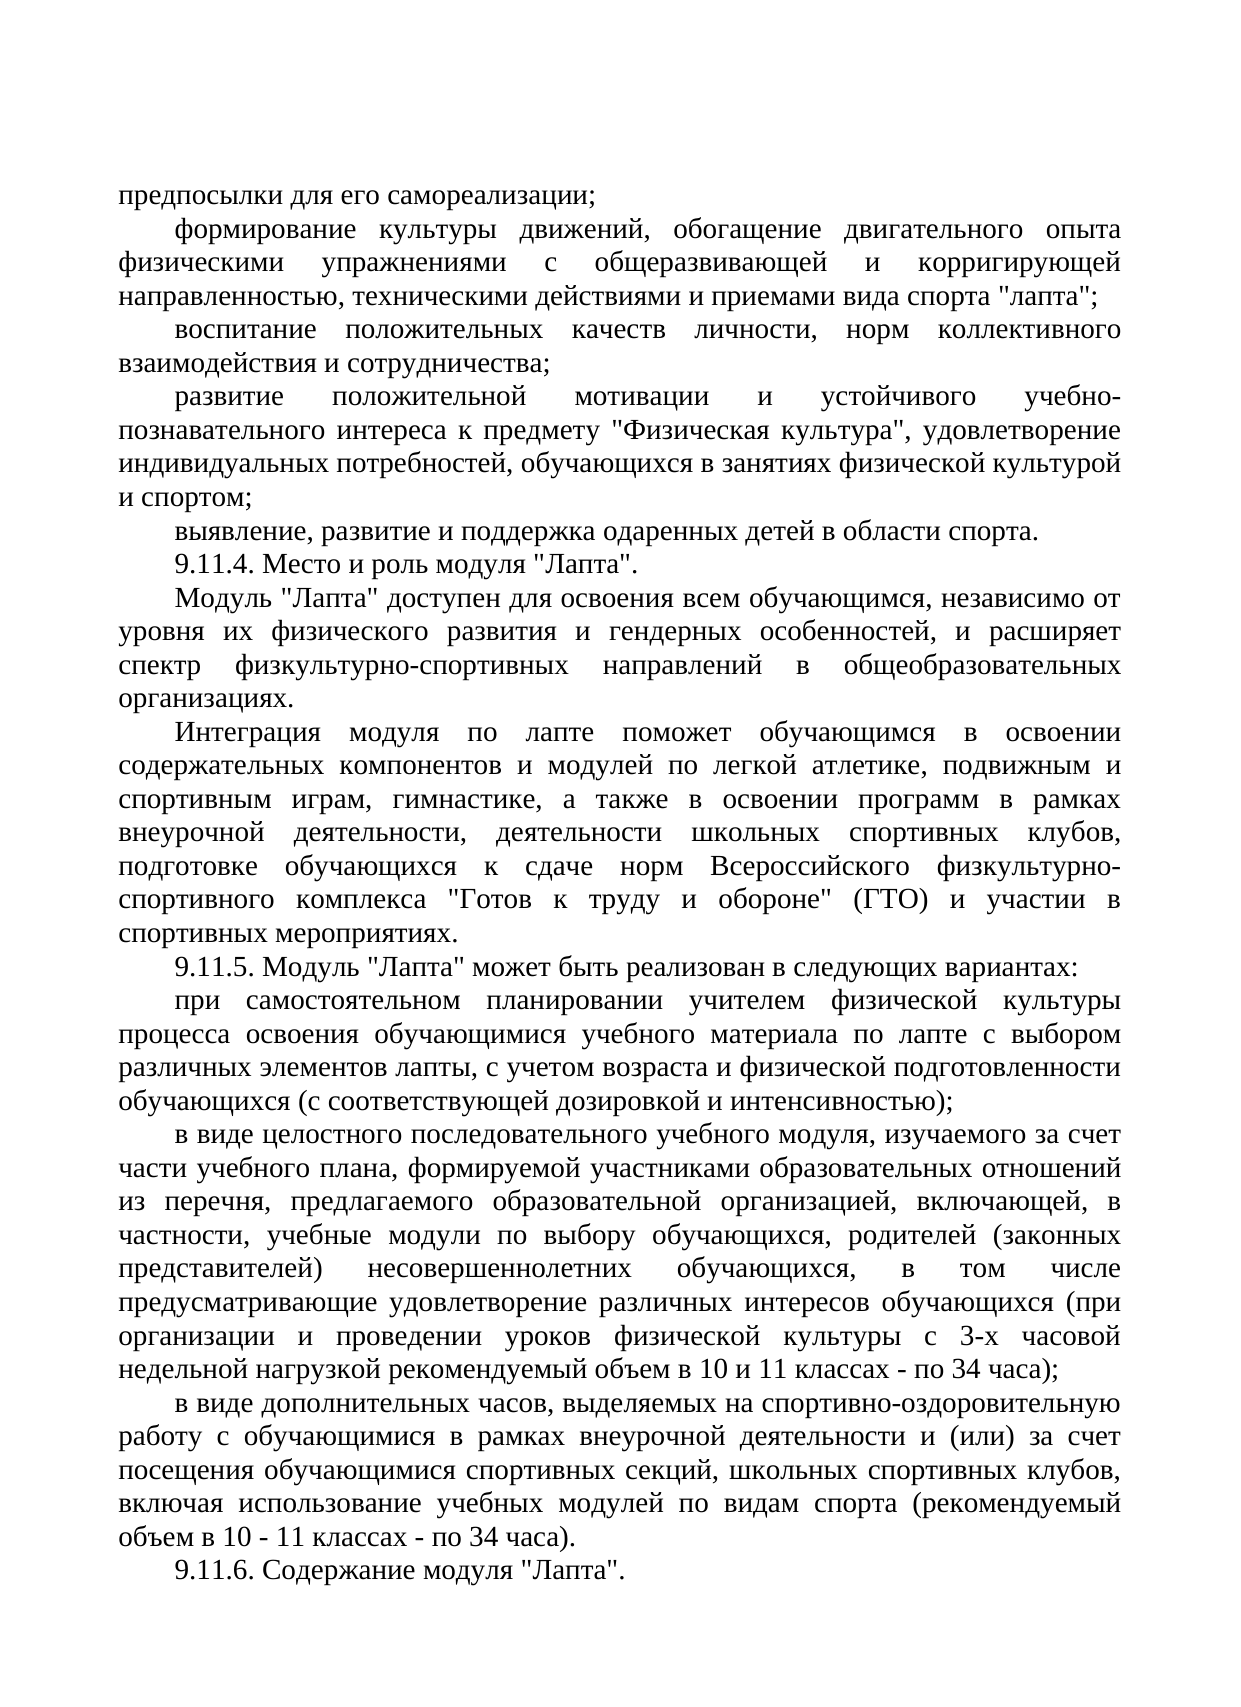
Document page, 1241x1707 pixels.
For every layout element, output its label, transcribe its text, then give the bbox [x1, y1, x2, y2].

text в виде дополнительных часов, выделяемых на спортивно-оздоровительную работу с обучающимися в рамках внеурочной деятельности и (или) за счет посещения обучающимися спортивных секций, школьных спортивных клубов, включая использование учебных модулей по видам спорта (рекомендуемый объем в 10 - 11 классах - по 34 часа). [118, 1385, 1122, 1552]
text развитие положительной мотивации и устойчивого учебно-познавательного интереса к предмету "Физическая культура", удовлетворение индивидуальных потребностей, обучающихся в занятиях физической культурой и спортом; [118, 378, 1122, 513]
text 9.11.6. Содержание модуля "Лапта". [118, 1552, 1122, 1586]
text воспитание положительных качеств личности, норм коллективного взаимодействия и сотрудничества; [118, 311, 1122, 378]
text 9.11.4. Место и роль модуля "Лапта". [118, 546, 1122, 580]
text Интеграция модуля по лапте поможет обучающимся в освоении содержательных компонентов и модулей по легкой атлетике, подвижным и спортивным играм, гимнастике, а также в освоении программ в рамках внеурочной деятельности, деятельности школьных спортивных клубов, подготовке обучающихся к сдаче норм Всероссийского физкультурно-спортивного комплекса "Готов к труду и обороне" (ГТО) и участии в спортивных мероприятиях. [118, 714, 1122, 949]
text выявление, развитие и поддержка одаренных детей в области спорта. [118, 513, 1122, 546]
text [118, 177, 1122, 211]
text при самостоятельном планировании учителем физической культуры процесса освоения обучающимися учебного материала по лапте с выбором различных элементов лапты, с учетом возраста и физической подготовленности обучающихся (с соответствующей дозировкой и интенсивностью); [118, 982, 1122, 1116]
text 9.11.5. Модуль "Лапта" может быть реализован в следующих вариантах: [118, 949, 1122, 982]
text Модуль "Лапта" доступен для освоения всем обучающимся, независимо от уровня их физического развития и гендерных особенностей, и расширяет спектр физкультурно-спортивных направлений в общеобразовательных организациях. [118, 580, 1122, 714]
text в виде целостного последовательного учебного модуля, изучаемого за счет части учебного плана, формируемой участниками образовательных отношений из перечня, предлагаемого образовательной организацией, включающей, в частности, учебные модули по выбору обучающихся, родителей (законных представителей) несовершеннолетних обучающихся, в том числе предусматривающие удовлетворение различных интересов обучающихся (при организации и проведении уроков физической культуры с 3-х часовой недельной нагрузкой рекомендуемый объем в 10 и 11 классах - по 34 часа); [118, 1116, 1122, 1385]
text формирование культуры движений, обогащение двигательного опыта физическими упражнениями с общеразвивающей и корригирующей направленностью, техническими действиями и приемами вида спорта "лапта"; [118, 211, 1122, 311]
